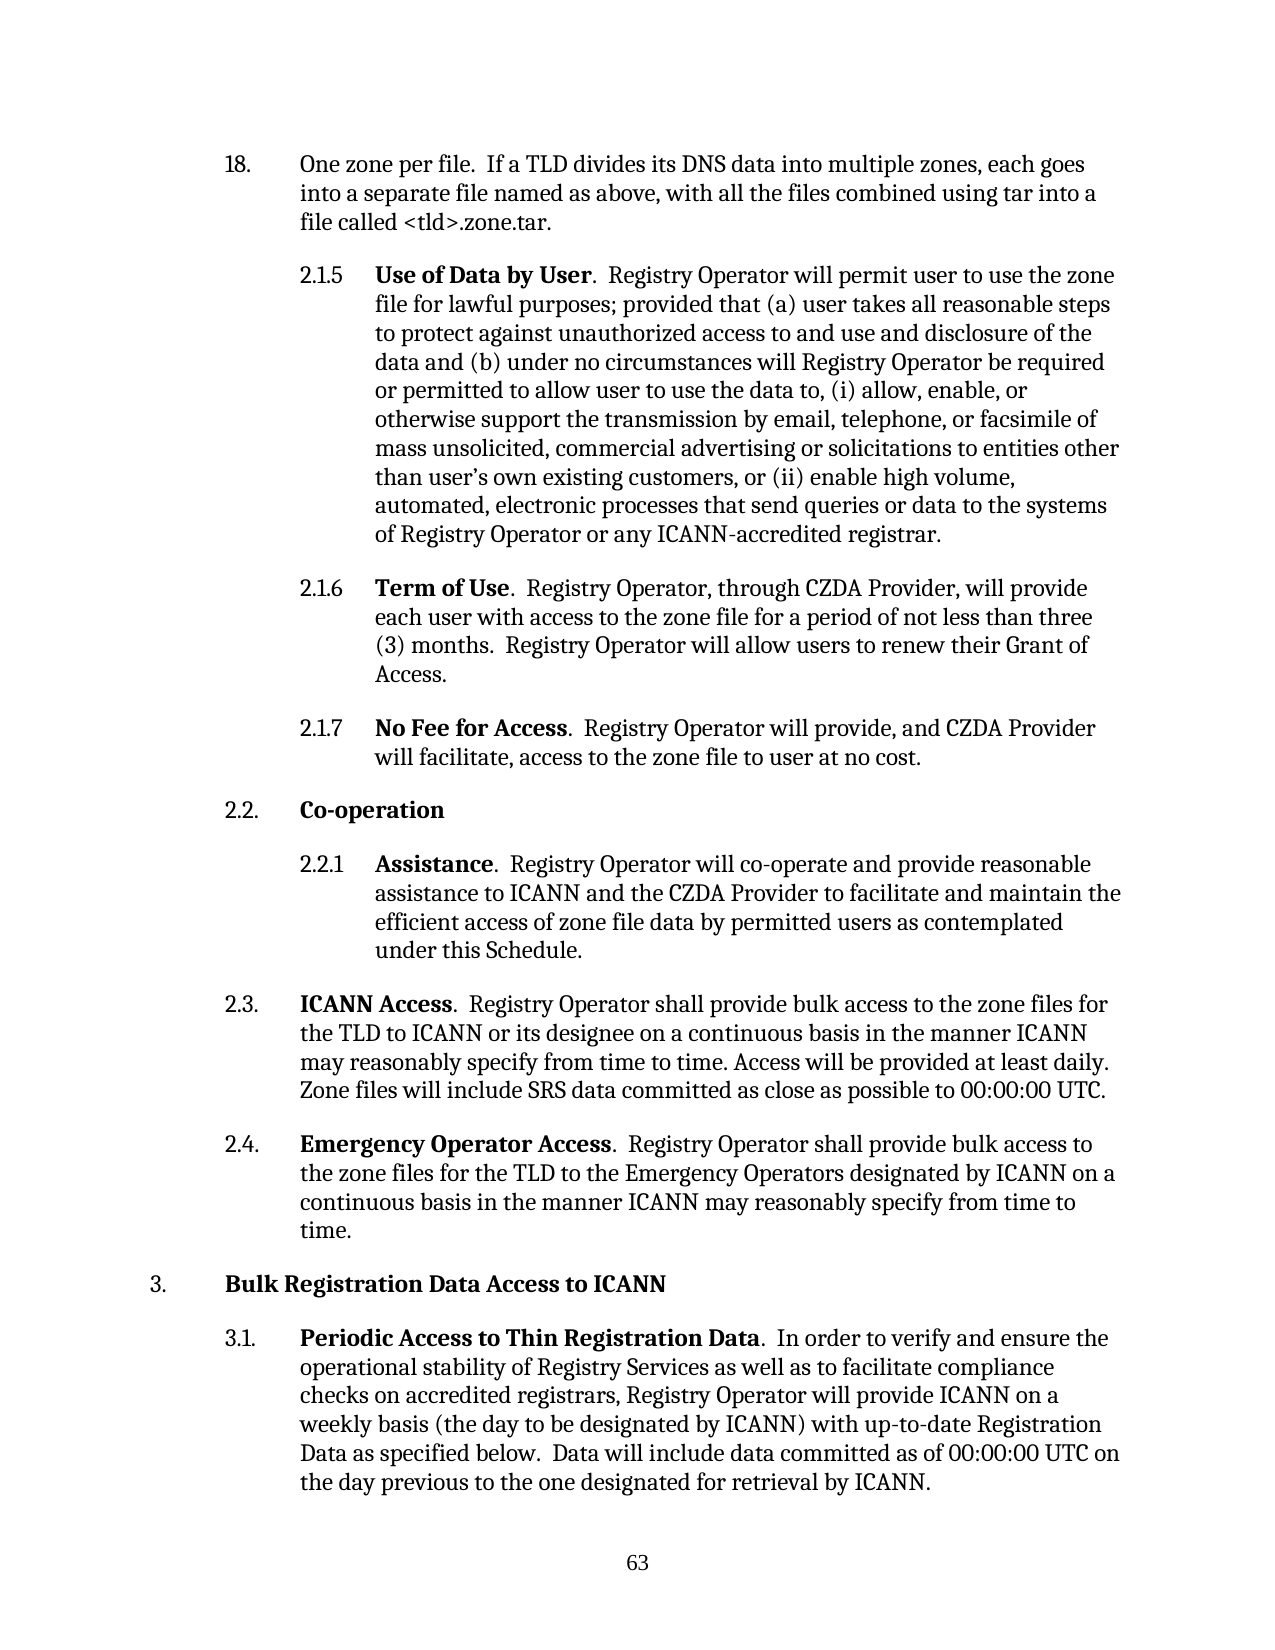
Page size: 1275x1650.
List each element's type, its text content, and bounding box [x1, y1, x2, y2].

text Assistance. Registry Operator will co-operate and provide reasonable assistance to ICANN and the CZDA Provider to facilitate and maintain the efficient access of zone file data by permitted users as contemplated under this Schedule. [300, 850, 1125, 965]
text One zone per file. If a TLD divides its DNS data into multiple zones, each goes into a separate file named as above, with all the files combined using tar into a file called <tld>.zone.tar. [225, 150, 1125, 236]
text ICANN Access. Registry Operator shall provide bulk access to the zone files for the TLD to ICANN or its designee on a continuous basis in the manner ICANN may reasonably specify from time to time. Access will be provided at least daily. Zone files will include SRS data committed as close as possible to 00:00:00 UTC. [225, 990, 1125, 1105]
text Use of Data by User. Registry Operator will permit user to use the zone file for lawful purposes; provided that (a) user takes all reasonable steps to protect against unauthorized access to and use and disclosure of the data and (b) under no circumstances will Registry Operator be required or permitted to allow user to use the data to, (i) allow, enable, or otherwise support the transmission by email, telephone, or facsimile of mass unsolicited, commercial advertising or solicitations to entities other than user’s own existing customers, or (ii) enable high volume, automated, electronic processes that send queries or data to the systems of Registry Operator or any ICANN-accredited registrar. [300, 261, 1125, 549]
text Co-operation [225, 796, 1125, 825]
text No Fee for Access. Registry Operator will provide, and CZDA Provider will facilitate, access to the zone file to user at no cost. [300, 714, 1125, 771]
text Term of Use. Registry Operator, through CZDA Provider, will provide each user with access to the zone file for a period of not less than three (3) months. Registry Operator will allow users to renew their Grant of Access. [300, 574, 1125, 689]
text Periodic Access to Thin Registration Data. In order to verify and ensure the operational stability of Registry Services as well as to facilitate compliance checks on accredited registrars, Registry Operator will provide ICANN on a weekly basis (the day to be designated by ICANN) with up-to-date Registration Data as specified below. Data will include data committed as of 00:00:00 UTC on the day previous to the one designated for retrieval by ICANN. [225, 1324, 1125, 1496]
text Bulk Registration Data Access to ICANN [150, 1270, 1125, 1299]
text Emergency Operator Access. Registry Operator shall provide bulk access to the zone files for the TLD to the Emergency Operators designated by ICANN on a continuous basis in the manner ICANN may reasonably specify from time to time. [225, 1130, 1125, 1245]
